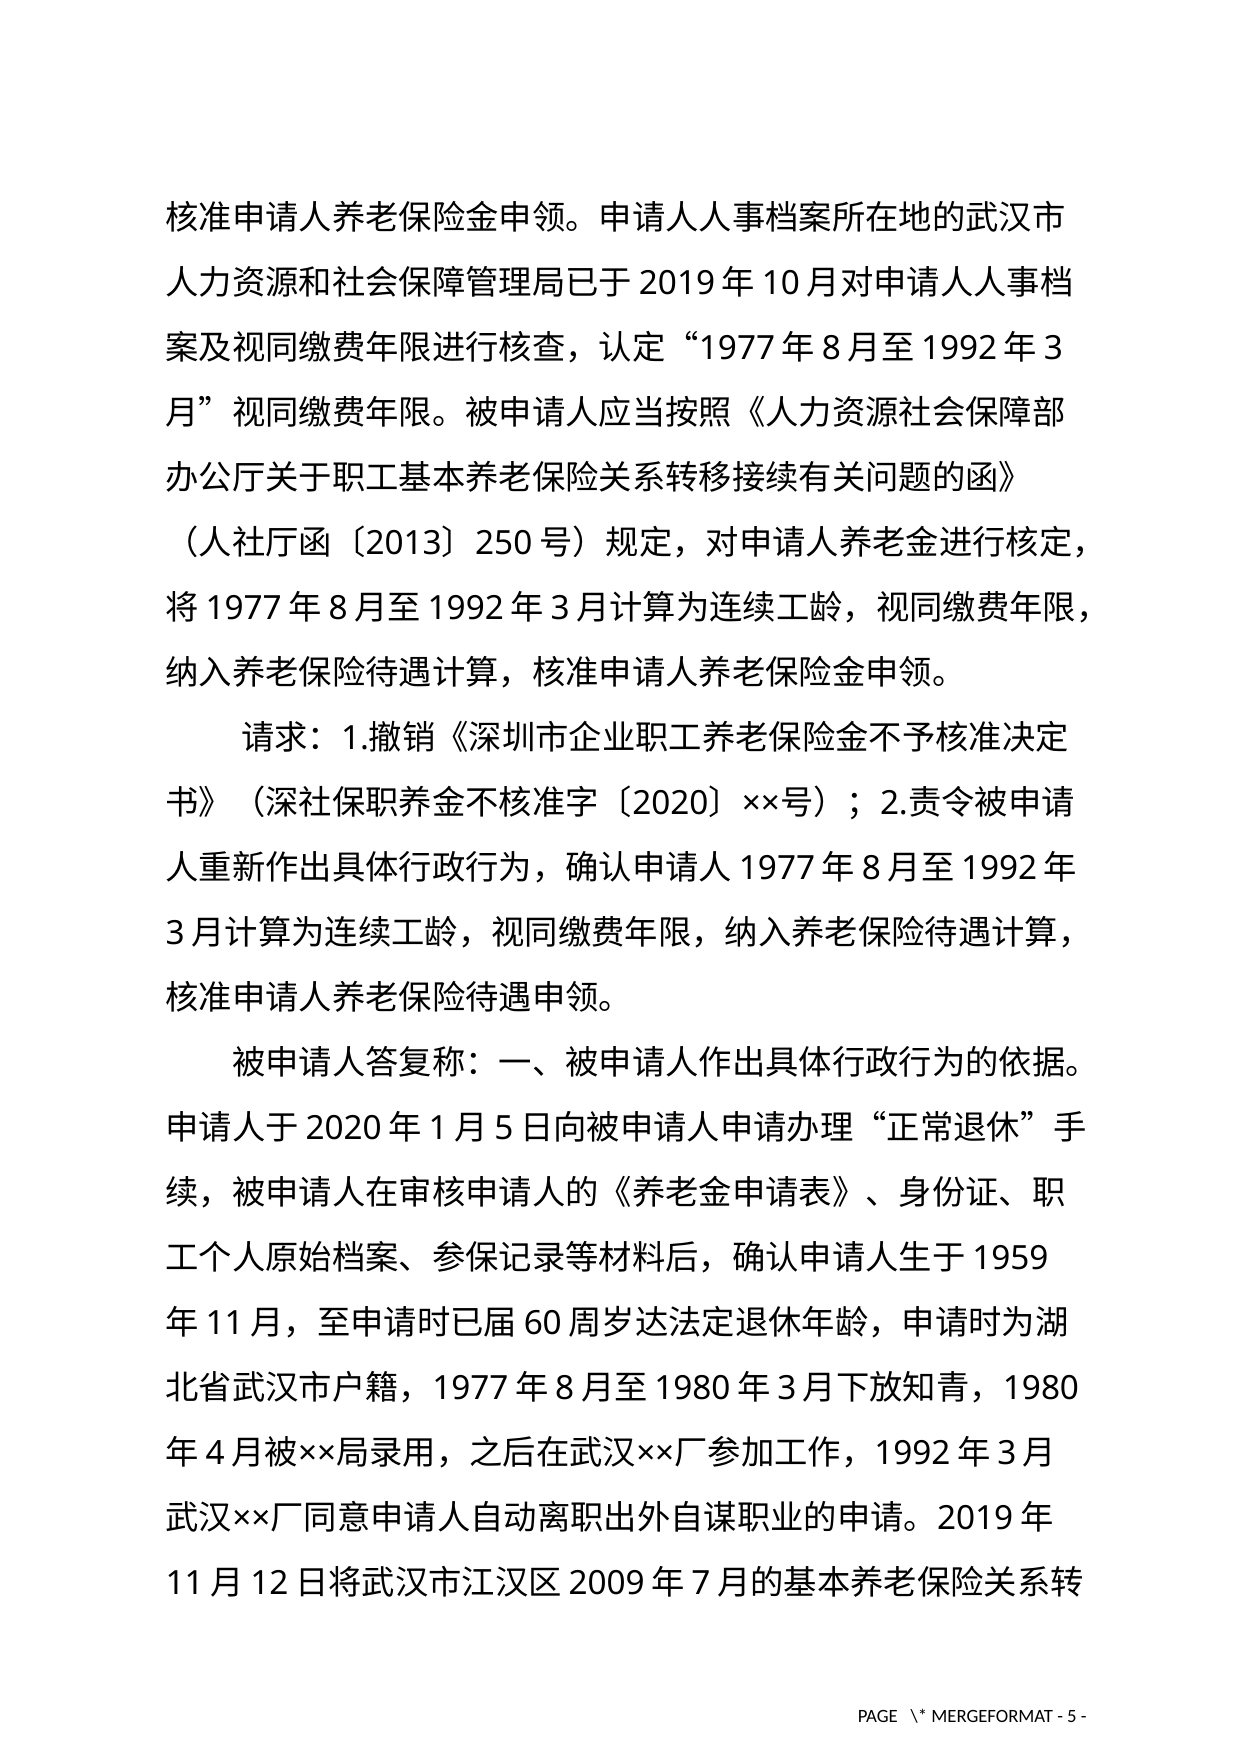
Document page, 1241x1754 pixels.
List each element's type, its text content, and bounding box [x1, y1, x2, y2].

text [165, 183, 1087, 703]
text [165, 1028, 1087, 1613]
text 请求：1.撤销《深圳市企业职工养老保险金不予核准决定书》（深社保职养金不核准字〔2020〕××号）；2.责令被申请人重新作出具体行政行为，确认申请人1977年8月至1992年3月计算为连续工龄，视同缴费年限，纳入养老保险待遇计算，核准申请人养老保险待遇申领。 [165, 703, 1087, 1028]
